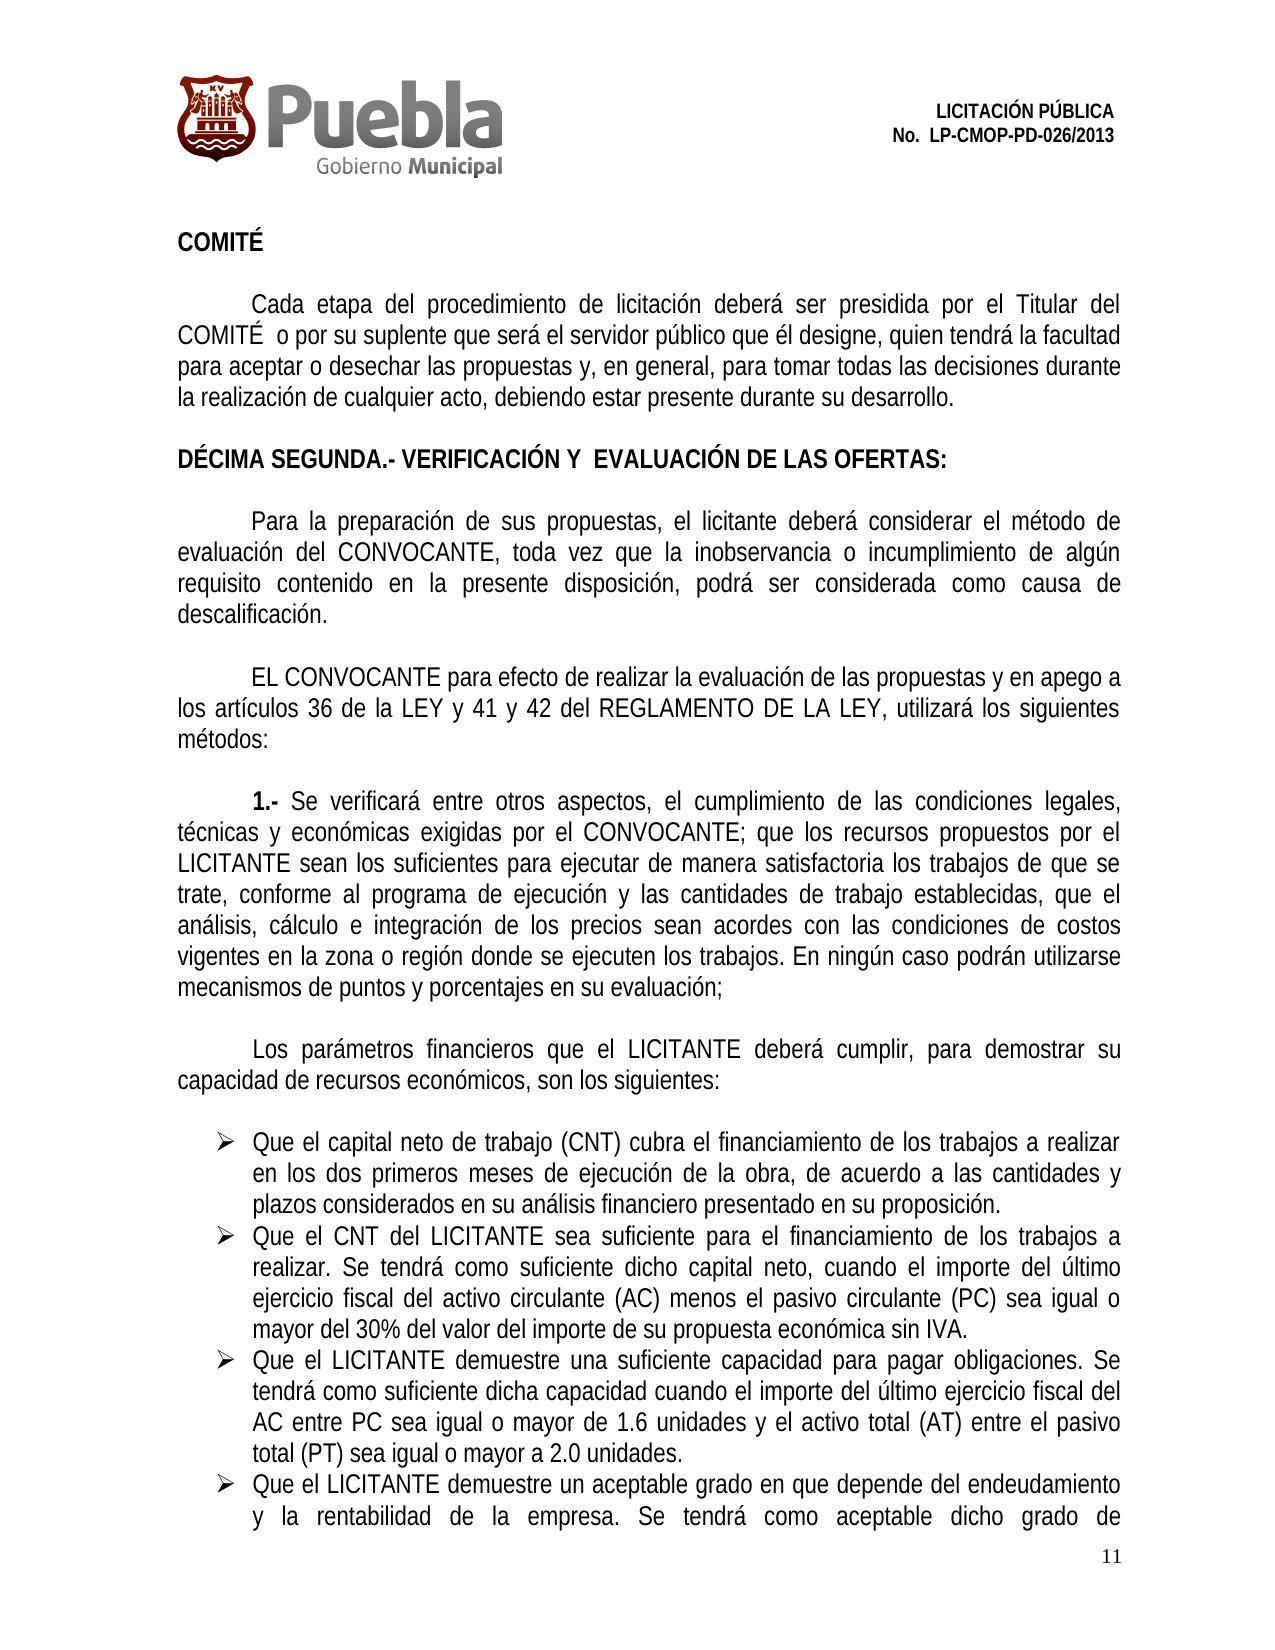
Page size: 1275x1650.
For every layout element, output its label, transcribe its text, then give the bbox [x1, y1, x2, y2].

text Para la preparación de sus propuestas, el licitante deberá considerar el método de evaluación del CONVOCANTE, toda vez que la inobservancia o incumplimiento de algún requisito contenido en la presente disposición, podrá ser considerada como causa de descalificación. [177, 506, 1122, 630]
list Que el capital neto de trabajo (CNT) cubra el financiamiento de los trabajos a realizar en los dos primeros meses de ejecución de la obra, de acuerdo a las cantidades y plazos considerados en su análisis financiero presentado en su proposición. [215, 1126, 1122, 1220]
text EL CONVOCANTE para efecto de realizar la evaluación de las propuestas y en apego a los artículos 36 de la LEY y 41 y 42 del REGLAMENTO DE LA LEY, utilizará los siguientes métodos: [177, 661, 1122, 754]
list Que el LICITANTE demuestre una suficiente capacidad para pagar obligaciones. Se tendrá como suficiente dicha capacidad cuando el importe del último ejercicio fiscal del AC entre PC sea igual o mayor de 1.6 unidades y el activo total (AT) entre el pasivo total (PT) sea igual o mayor a 2.0 unidades. [215, 1344, 1122, 1468]
text 1.- Se verificará entre otros aspectos, el cumplimiento de las condiciones legales, técnicas y económicas exigidas por el CONVOCANTE; que los recursos propuestos por el LICITANTE sean los suficientes para ejecutar de manera satisfactoria los trabajos de que se trate, conforme al programa de ejecución y las cantidades de trabajo establecidas, que el análisis, cálculo e integración de los precios sean acordes con las condiciones de costos vigentes en la zona o región donde se ejecuten los trabajos. En ningún caso podrán utilizarse mecanismos de puntos y porcentajes en su evaluación; [177, 785, 1122, 1002]
text Cada etapa del procedimiento de licitación deberá ser presidida por el Titular del COMITÉ o por su suplente que será el servidor público que él designe, quien tendrá la facultad para aceptar o desechar las propuestas y, en general, para tomar todas las decisiones durante la realización de cualquier acto, debiendo estar presente durante su desarrollo. [177, 288, 1122, 412]
text Los parámetros financieros que el LICITANTE deberá cumplir, para demostrar su capacidad de recursos económicos, son los siguientes: [177, 1033, 1122, 1095]
list Que el CNT del LICITANTE sea suficiente para el financiamiento de los trabajos a realizar. Se tendrá como suficiente dicho capital neto, cuando el importe del último ejercicio fiscal del activo circulante (AC) menos el pasivo circulante (PC) sea igual o mayor del 30% del valor del importe de su propuesta económica sin IVA. [215, 1220, 1122, 1344]
text DÉCIMA PRIMERA.- DE LAS AUSENCIAS Y SUPLENCIAS DE LOS INTEGRANTES DEL COMITÉ [177, 226, 1122, 257]
text DÉCIMA SEGUNDA.- VERIFICACIÓN Y EVALUACIÓN DE LAS OFERTAS: [177, 443, 1122, 474]
picture [177, 75, 502, 178]
